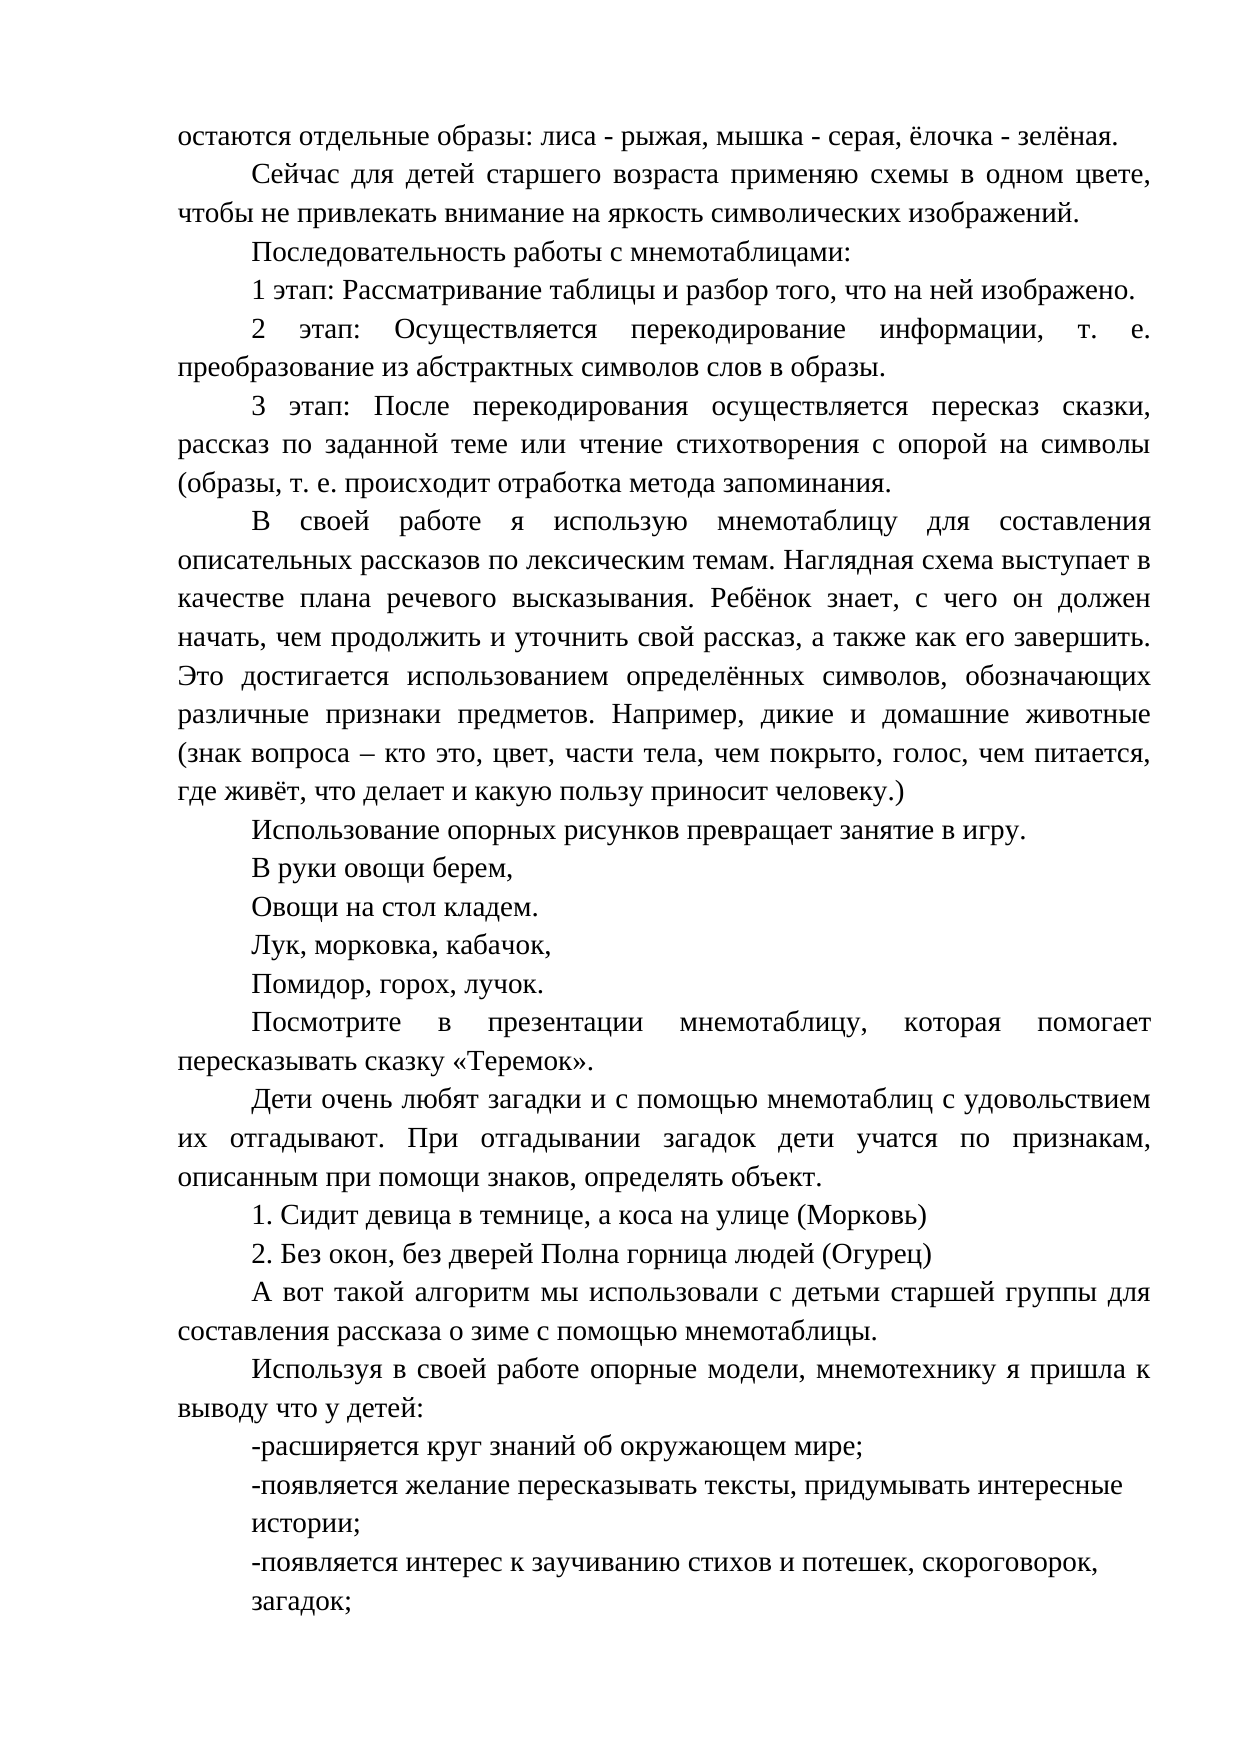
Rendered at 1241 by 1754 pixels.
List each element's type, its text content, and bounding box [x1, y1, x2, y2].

text 1. Сидит девица в темнице, а коса на улице (Морковь) [177, 1197, 1152, 1231]
text Использование опорных рисунков превращает занятие в игру. [177, 812, 1152, 845]
text -расширяется круг знаний об окружающем мире; [177, 1428, 1152, 1462]
text 2. Без окон, без дверей Полна горница людей (Огурец) [177, 1236, 1152, 1269]
text Сейчас для детей старшего возраста применяю схемы в одном цвете, чтобы не привлекать внимание на яркость символических изображений. [177, 157, 1152, 229]
text 3 этап: После перекодирования осуществляется пересказ сказки, рассказ по заданной теме или чтение стихотворения с опорой на символы (образы, т. е. происходит отработка метода запоминания. [177, 388, 1152, 498]
text 1 этап: Рассматривание таблицы и разбор того, что на ней изображено. [177, 272, 1152, 306]
text -появляется интерес к заучиванию стихов и потешек, скороговорок, [177, 1544, 1152, 1578]
text Используя в своей работе опорные модели, мнемотехнику я пришла к выводу что у детей: [177, 1351, 1152, 1423]
text Дети очень любят загадки и с помощью мнемотаблиц с удовольствием их отгадывают. При отгадывании загадок дети учатся по признакам, описанным при помощи знаков, определять объект. [177, 1082, 1152, 1192]
text В руки овощи берем, [177, 850, 1152, 884]
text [177, 118, 1152, 152]
text Лук, морковка, кабачок, [177, 927, 1152, 961]
text Посмотрите в презентации мнемотаблицу, которая помогает пересказывать сказку «Теремок». [177, 1004, 1152, 1077]
text А вот такой алгоритм мы использовали с детьми старшей группы для составления рассказа о зиме с помощью мнемотаблицы. [177, 1274, 1152, 1346]
text загадок; [177, 1583, 1152, 1616]
text -появляется желание пересказывать тексты, придумывать интересные [177, 1467, 1152, 1501]
text Помидор, горох, лучок. [177, 966, 1152, 999]
text Последовательность работы с мнемотаблицами: [177, 234, 1152, 267]
text 2 этап: Осуществляется перекодирование информации, т. е. преобразование из абстрактных символов слов в образы. [177, 311, 1152, 383]
text Овощи на стол кладем. [177, 889, 1152, 922]
text истории; [177, 1506, 1152, 1539]
text В своей работе я использую мнемотаблицу для составления описательных рассказов по лексическим темам. Наглядная схема выступает в качестве плана речевого высказывания. Ребёнок знает, с чего он должен начать, чем продолжить и уточнить свой рассказ, а также как его завершить. Это достигается использованием определённых символов, обозначающих различные признаки предметов. Например, дикие и домашние животные (знак вопроса – кто это, цвет, части тела, чем покрыто, голос, чем питается, где живёт, что делает и какую пользу приносит человеку.) [177, 503, 1152, 807]
